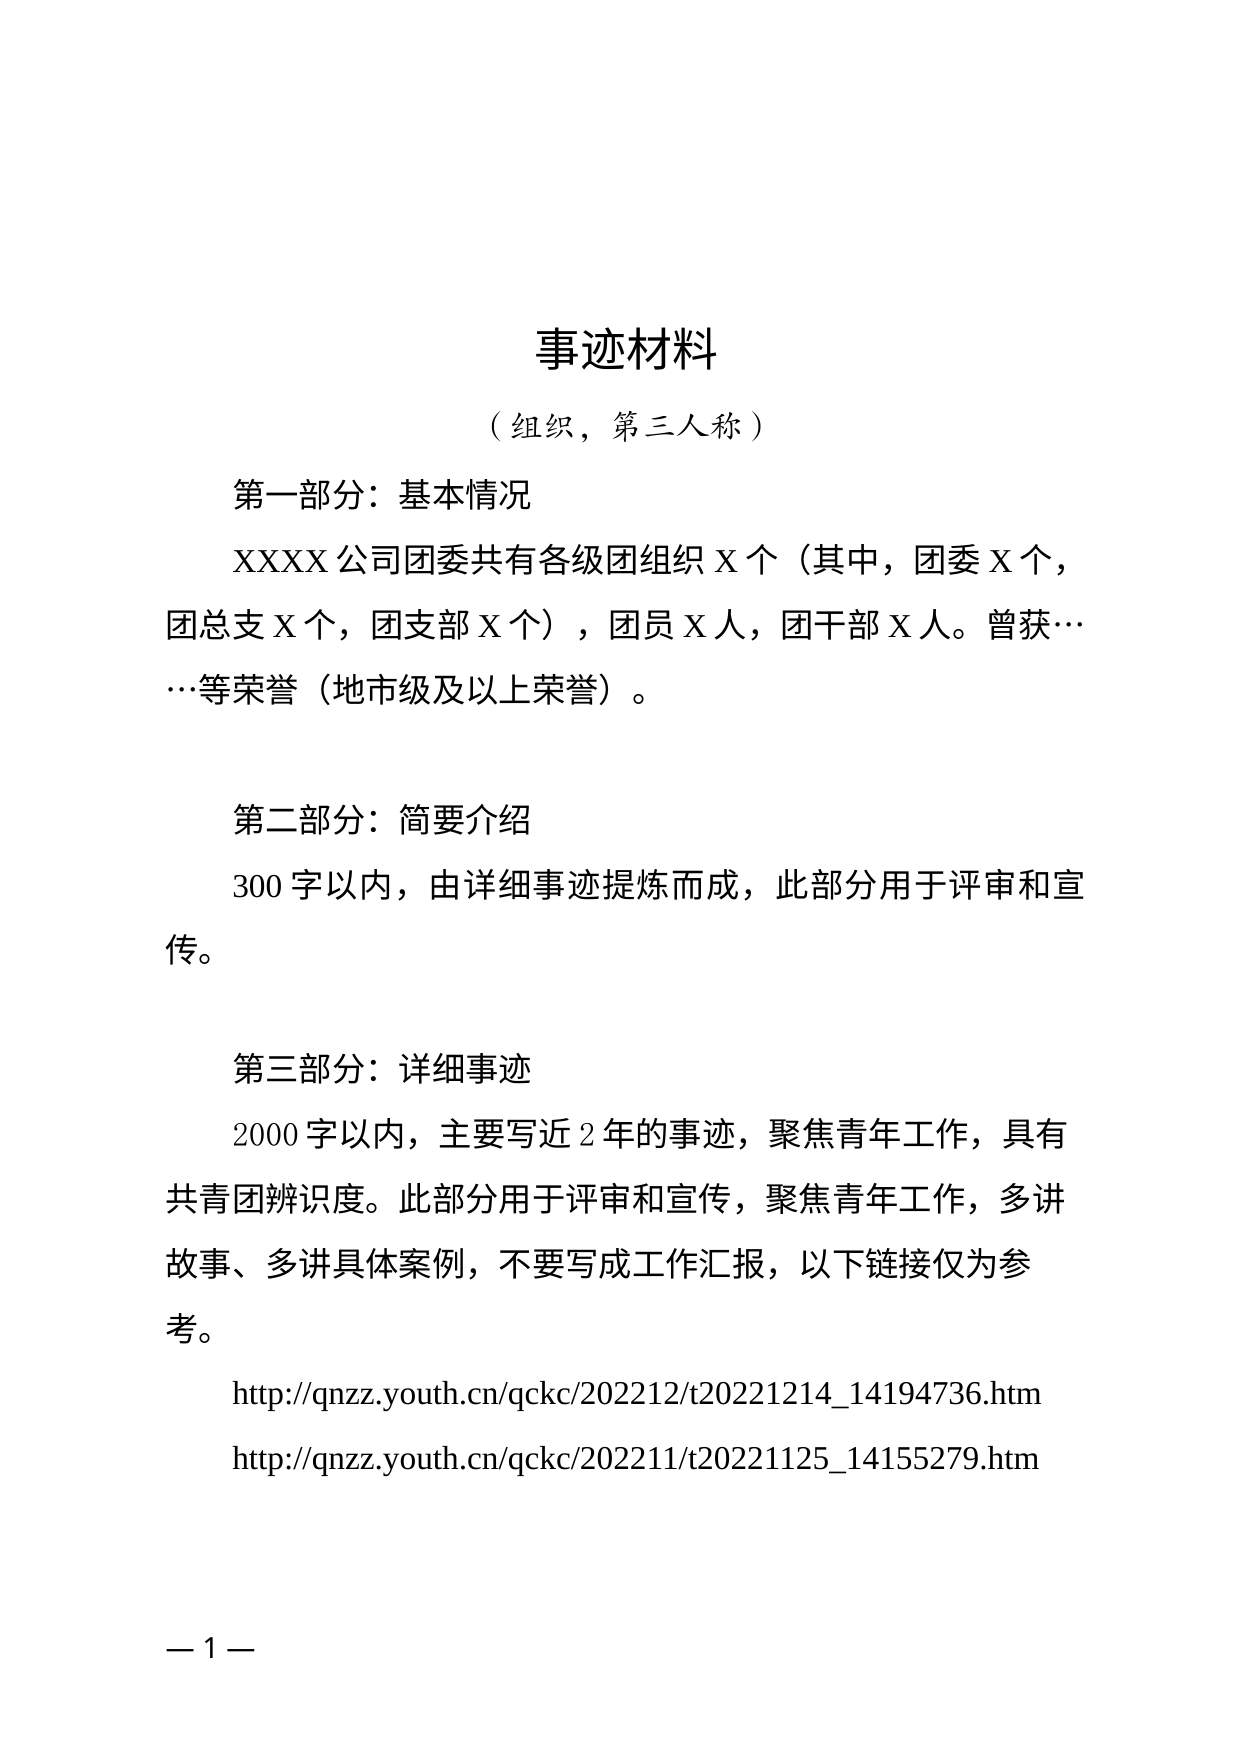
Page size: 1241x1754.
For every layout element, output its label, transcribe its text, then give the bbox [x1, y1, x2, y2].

text http://qnzz.youth.cn/qckc/202212/t20221214_14194736.htm [165, 1359, 1087, 1424]
text 第二部分：简要介绍 [165, 785, 1087, 850]
text http://qnzz.youth.cn/qckc/202211/t20221125_14155279.htm [165, 1424, 1087, 1489]
text 2000字以内，主要写近2年的事迹，聚焦青年工作，具有共青团辨识度。此部分用于评审和宣传，聚焦青年工作，多讲故事、多讲具体案例，不要写成工作汇报，以下链接仅为参考。 [165, 1099, 1087, 1359]
text 第一部分：基本情况 [165, 460, 1087, 525]
text XXXX公司团委共有各级团组织X个（其中，团委X个，团总支X个，团支部X个），团员X人，团干部X人。曾获……等荣誉（地市级及以上荣誉）。 [165, 525, 1087, 720]
text （组织，第三人称） [165, 395, 1087, 460]
text 300字以内，由详细事迹提炼而成，此部分用于评审和宣传。 [165, 850, 1087, 980]
text 事迹材料 [165, 298, 1087, 395]
text 第三部分：详细事迹 [165, 1034, 1087, 1099]
